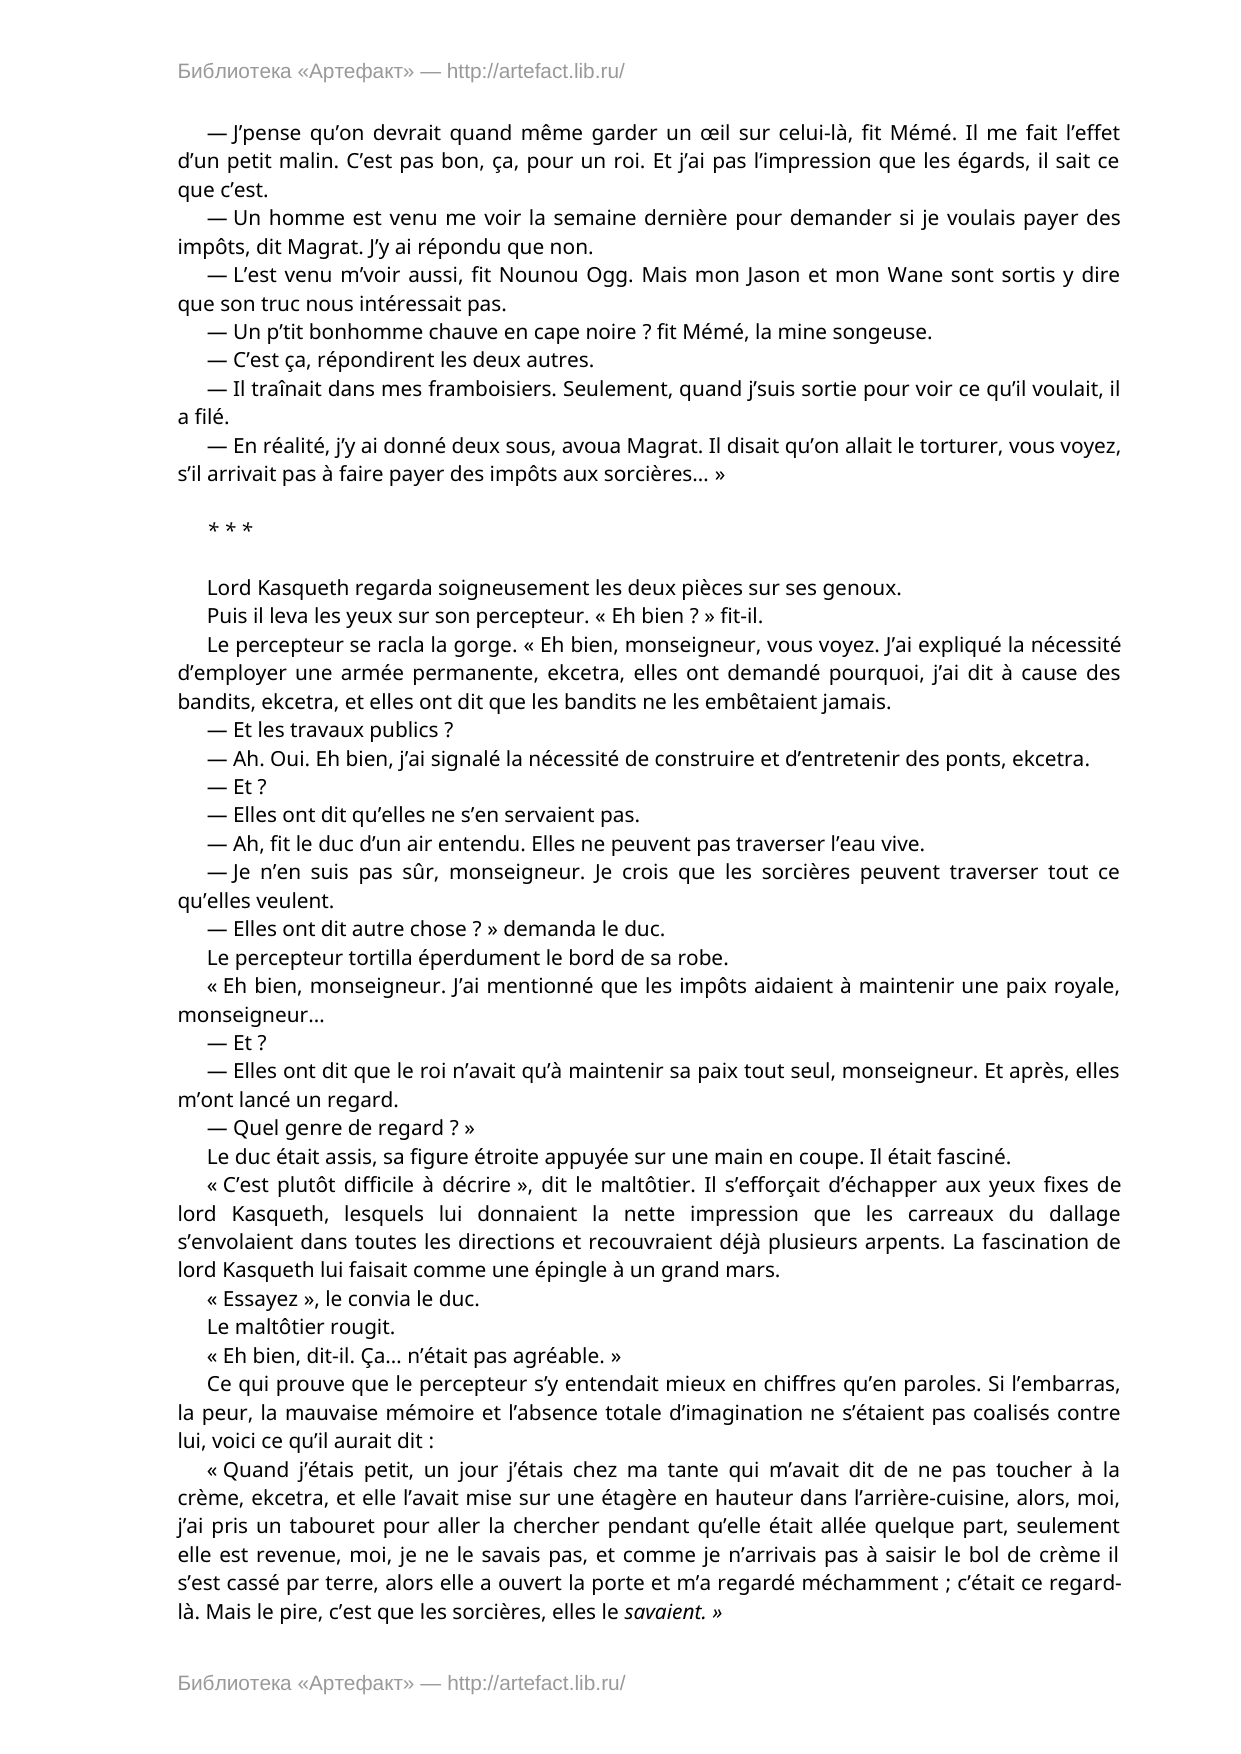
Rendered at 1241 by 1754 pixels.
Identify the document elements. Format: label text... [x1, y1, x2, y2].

text « Eh bien, monseigneur. J’ai mentionné que les impôts aidaient à maintenir une paix royale, monseigneur… [177, 971, 1122, 1028]
text Puis il leva les yeux sur son percepteur. « Eh bien ? » fit-il. [177, 602, 1122, 630]
text — Et ? [177, 1028, 1122, 1057]
text — Ah, fit le duc d’un air entendu. Elles ne peuvent pas traverser l’eau vive. [177, 829, 1122, 857]
text — J’pense qu’on devrait quand même garder un œil sur celui-là, fit Mémé. Il me fait l’effet d’un petit malin. C’est pas bon, ça, pour un roi. Et j’ai pas l’impression que les égards, il sait ce que c’est. [177, 118, 1122, 203]
text — Et ? [177, 772, 1122, 801]
text — C’est ça, répondirent les deux autres. [177, 346, 1122, 374]
text « C’est plutôt difficile à décrire », dit le maltôtier. Il s’efforçait d’échapper aux yeux fixes de lord Kasqueth, lesquels lui donnaient la nette impression que les carreaux du dallage s’envolaient dans toutes les directions et recouvraient déjà plusieurs arpents. La fascination de lord Kasqueth lui faisait comme une épingle à un grand mars. [177, 1170, 1122, 1284]
text — Quel genre de regard ? » [177, 1113, 1122, 1142]
text Le percepteur se racla la gorge. « Eh bien, monseigneur, vous voyez. J’ai expliqué la nécessité d’employer une armée permanente, ekcetra, elles ont demandé pourquoi, j’ai dit à cause des bandits, ekcetra, et elles ont dit que les bandits ne les embêtaient jamais. [177, 630, 1122, 715]
text « Quand j’étais petit, un jour j’étais chez ma tante qui m’avait dit de ne pas toucher à la crème, ekcetra, et elle l’avait mise sur une étagère en hauteur dans l’arrière-cuisine, alors, moi, j’ai pris un tabouret pour aller la chercher pendant qu’elle était allée quelque part, seulement elle est revenue, moi, je ne le savais pas, et comme je n’arrivais pas à saisir le bol de crème il s’est cassé par terre, alors elle a ouvert la porte et m’a regardé méchamment ; c’était ce regard-là. Mais le pire, c’est que les sorcières, elles le savaient. » [177, 1455, 1122, 1625]
text Lord Kasqueth regarda soigneusement les deux pièces sur ses genoux. [177, 573, 1122, 602]
text — En réalité, j’y ai donné deux sous, avoua Magrat. Il disait qu’on allait le torturer, vous voyez, s’il arrivait pas à faire payer des impôts aux sorcières… » [177, 431, 1122, 488]
text Le maltôtier rougit. [177, 1312, 1122, 1341]
text Le duc était assis, sa figure étroite appuyée sur une main en coupe. Il était fasciné. [177, 1142, 1122, 1170]
text « Eh bien, dit-il. Ça… n’était pas agréable. » [177, 1341, 1122, 1369]
text — Un homme est venu me voir la semaine dernière pour demander si je voulais payer des impôts, dit Magrat. J’y ai répondu que non. [177, 203, 1122, 260]
text — Il traînait dans mes framboisiers. Seulement, quand j’suis sortie pour voir ce qu’il voulait, il a filé. [177, 374, 1122, 431]
text — Je n’en suis pas sûr, monseigneur. Je crois que les sorcières peuvent traverser tout ce qu’elles veulent. [177, 857, 1122, 914]
text — Elles ont dit autre chose ? » demanda le duc. [177, 914, 1122, 943]
text — Et les travaux publics ? [177, 715, 1122, 744]
text Ce qui prouve que le percepteur s’y entendait mieux en chiffres qu’en paroles. Si l’embarras, la peur, la mauvaise mémoire et l’absence totale d’imagination ne s’étaient pas coalisés contre lui, voici ce qu’il aurait dit : [177, 1369, 1122, 1455]
text — Un p’tit bonhomme chauve en cape noire ? fit Mémé, la mine songeuse. [177, 317, 1122, 346]
text Le percepteur tortilla éperdument le bord de sa robe. [177, 943, 1122, 971]
subtitle * * * [177, 516, 1122, 545]
text « Essayez », le convia le duc. [177, 1284, 1122, 1312]
text — Ah. Oui. Eh bien, j’ai signalé la nécessité de construire et d’entretenir des ponts, ekcetra. [177, 744, 1122, 772]
text — Elles ont dit que le roi n’avait qu’à maintenir sa paix tout seul, monseigneur. Et après, elles m’ont lancé un regard. [177, 1057, 1122, 1113]
text — Elles ont dit qu’elles ne s’en servaient pas. [177, 801, 1122, 829]
text — L’est venu m’voir aussi, fit Nounou Ogg. Mais mon Jason et mon Wane sont sortis y dire que son truc nous intéressait pas. [177, 260, 1122, 317]
